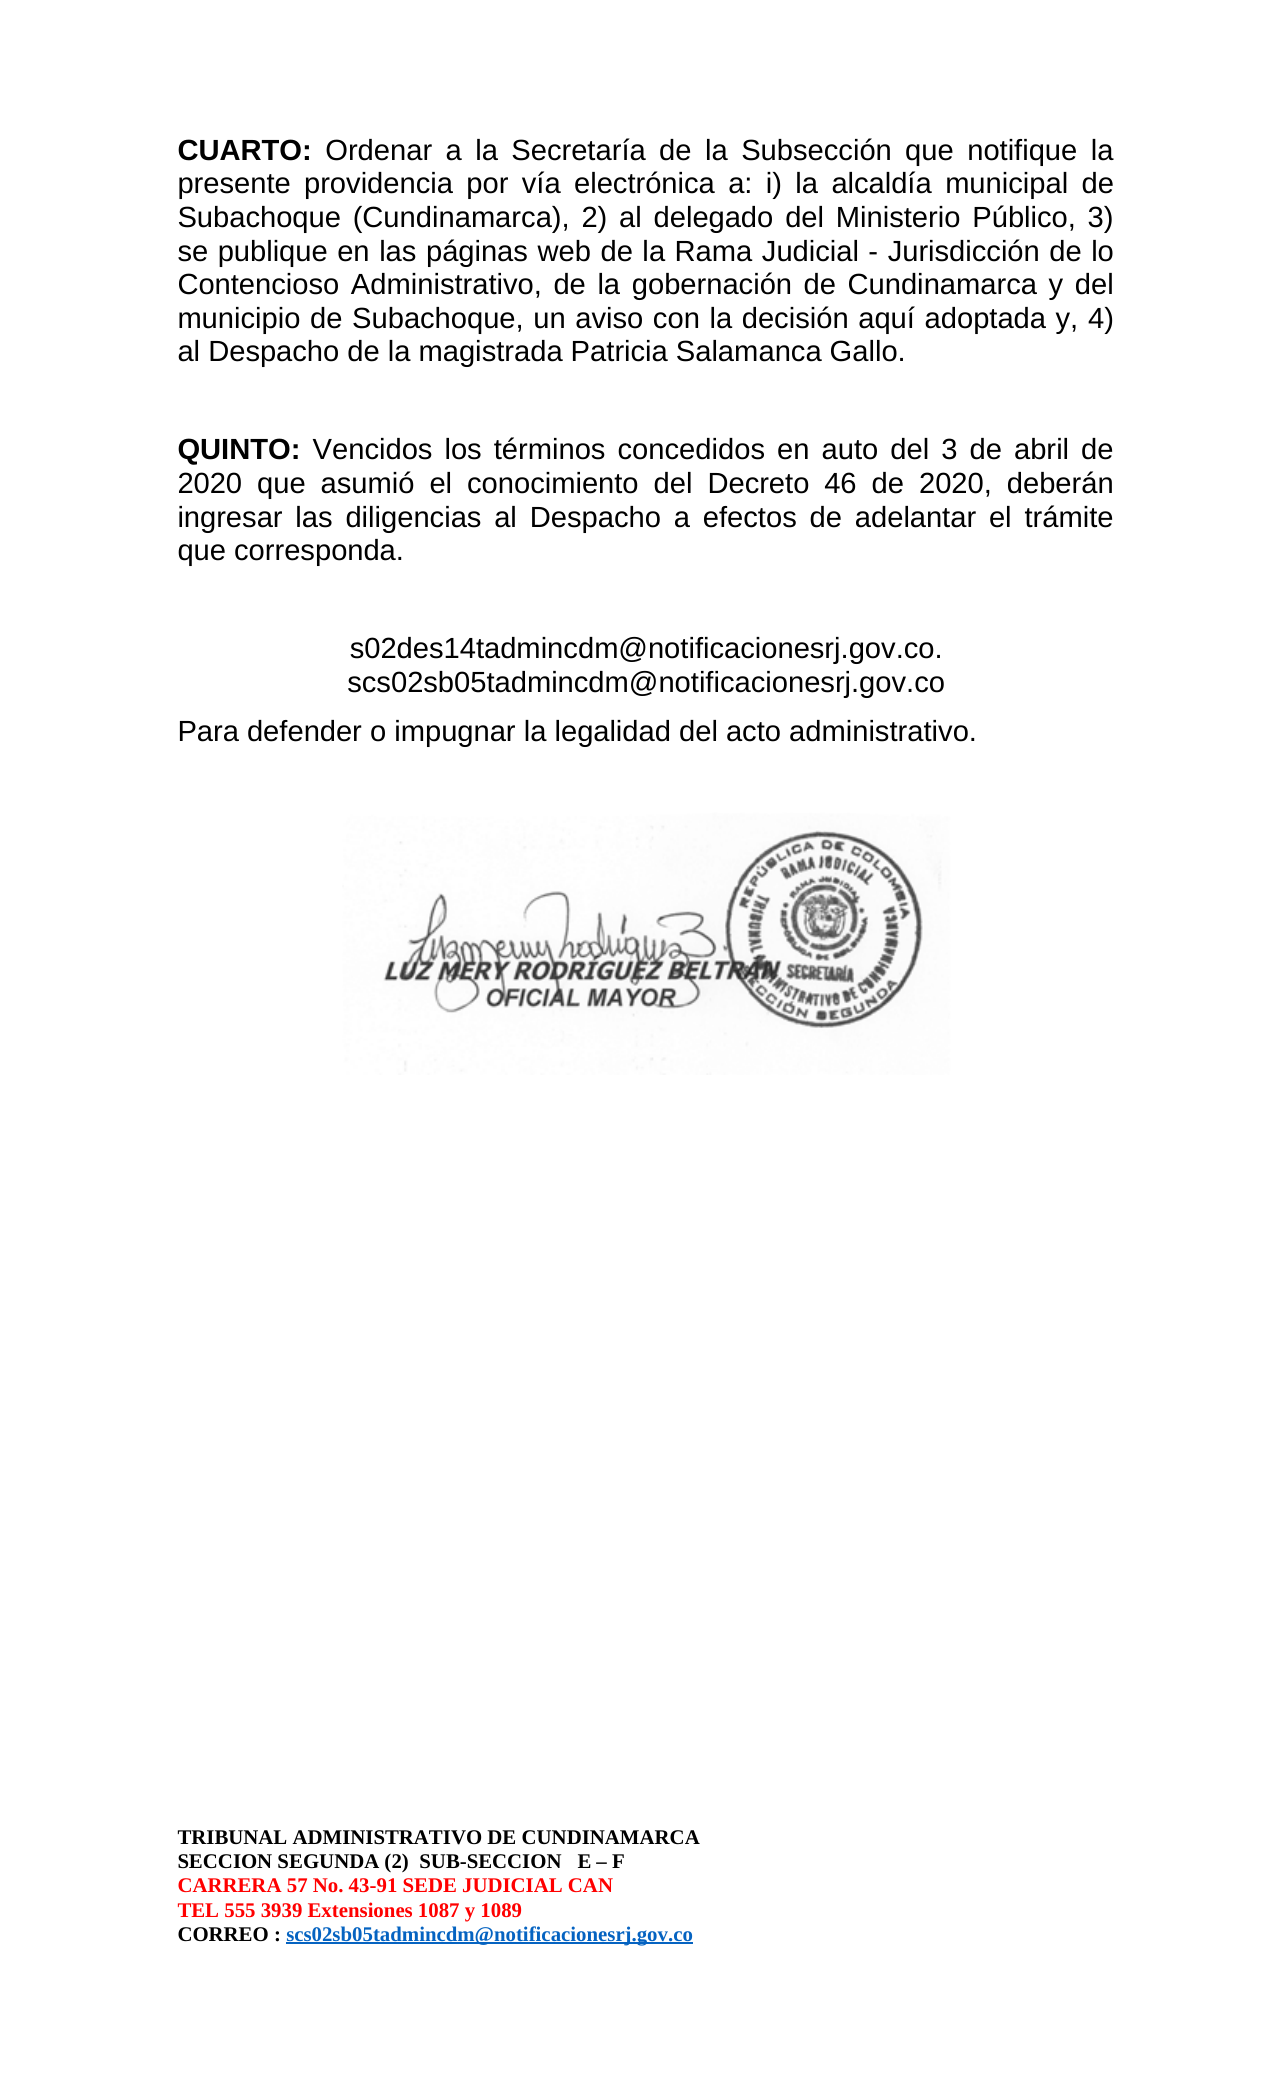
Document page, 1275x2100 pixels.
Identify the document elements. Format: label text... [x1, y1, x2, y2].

text QUINTO: Vencidos los términos concedidos en auto del 3 de abril de 2020 que asumió el conocimiento del Decreto 46 de 2020, deberán ingresar las diligencias al Despacho a efectos de adelantar el trámite que corresponda. [177, 432, 1116, 567]
text s02des14tadmincdm@notificacionesrj.gov.co. scs02sb05tadmincdm@notificacionesrj.gov.co [177, 631, 1116, 698]
picture [342, 812, 951, 1075]
text Para defender o impugnar la legalidad del acto administrativo. [177, 714, 1116, 748]
text CUARTO: Ordenar a la Secretaría de la Subsección que notifique la presente providencia por vía electrónica a: i) la alcaldía municipal de Subachoque (Cundinamarca), 2) al delegado del Ministerio Público, 3) se publique en las páginas web de la Rama Judicial - Jurisdicción de lo Contencioso Administrativo, de la gobernación de Cundinamarca y del municipio de Subachoque, un aviso con la decisión aquí adoptada y, 4) al Despacho de la magistrada Patricia Salamanca Gallo. [177, 133, 1116, 368]
